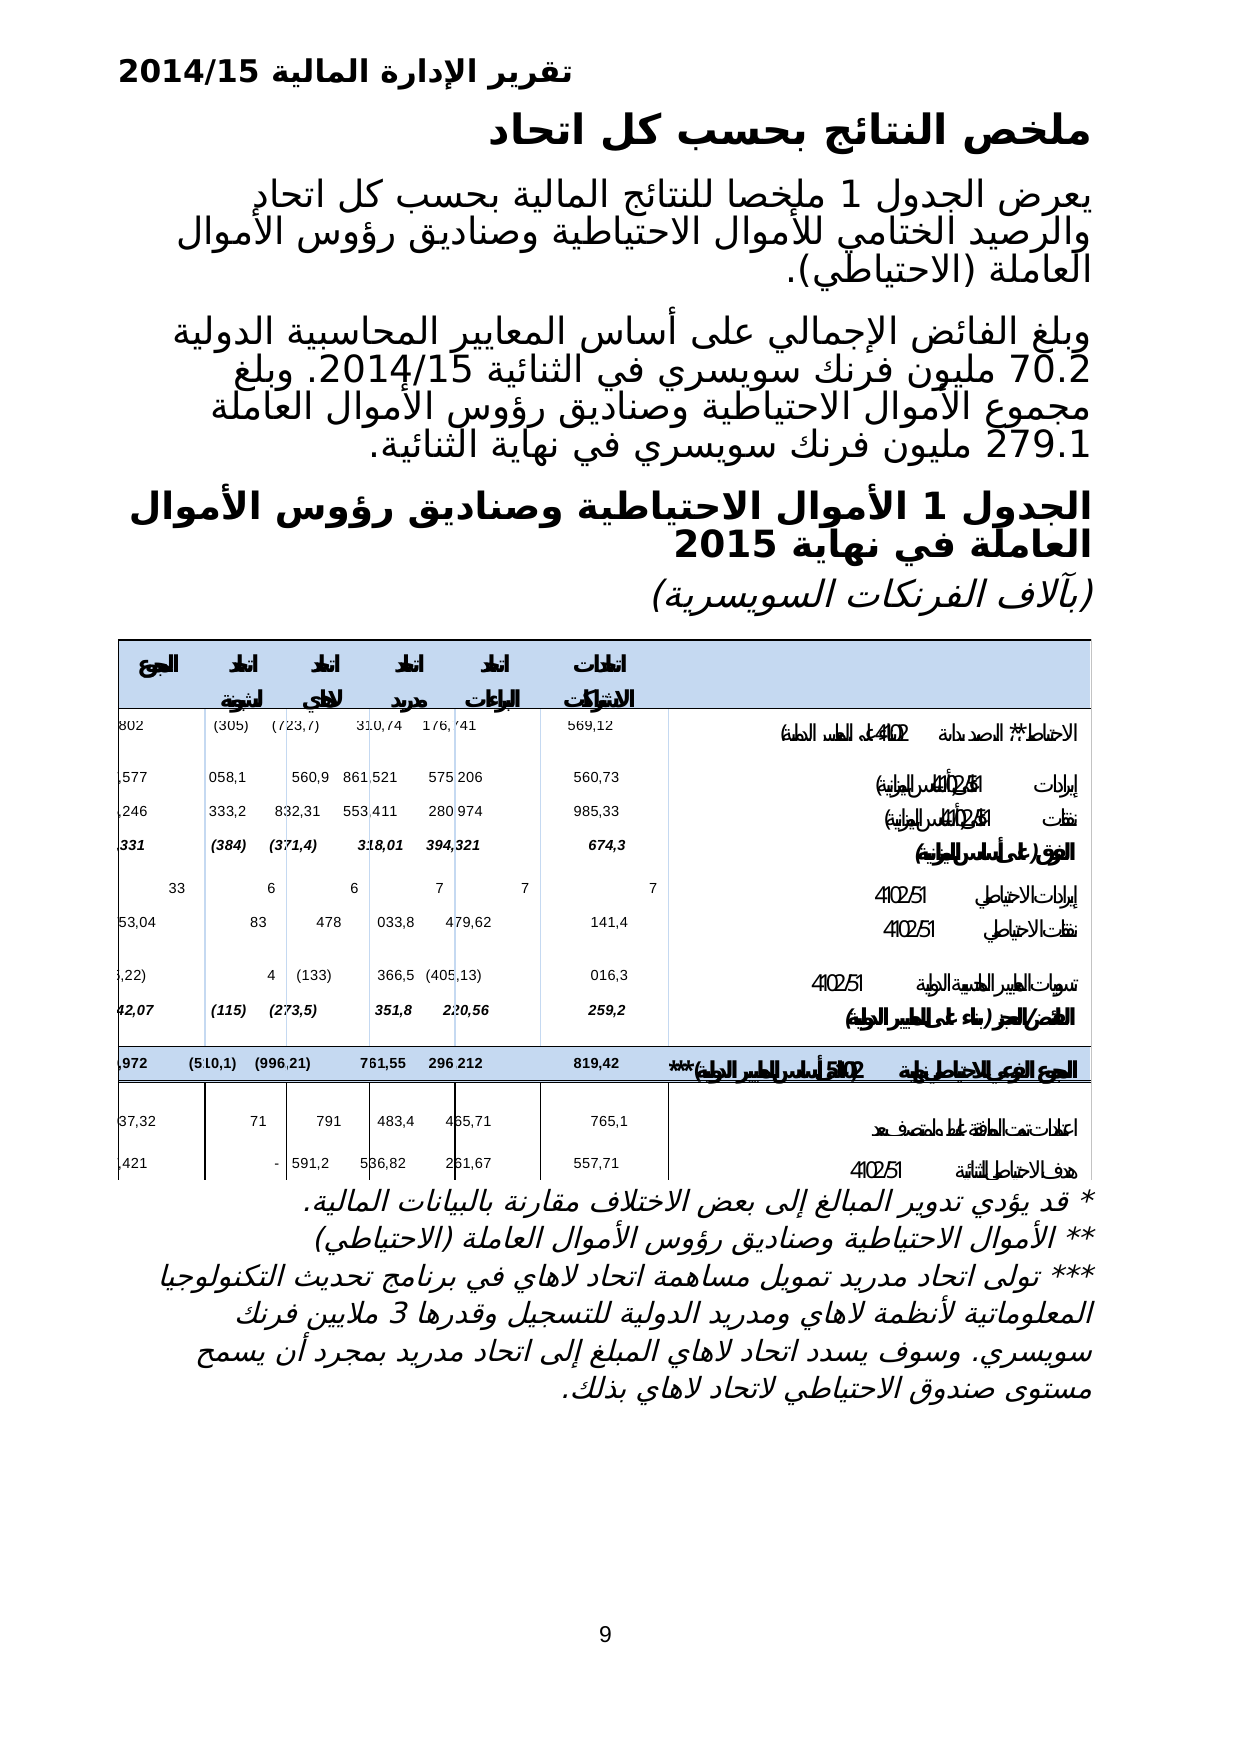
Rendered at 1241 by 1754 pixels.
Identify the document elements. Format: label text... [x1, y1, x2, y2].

text يعرض الجدول 1 ملخصا للنتائج المالية بحسب كل اتحاد والرصيد الختامي للأموال الاحتياطية وصناديق رؤوس الأموال العاملة (الاحتياطي). [118, 177, 1092, 289]
subtitle ملخص النتائج بحسب كل اتحاد [986, 114, 1092, 152]
text وبلغ الفائض الإجمالي على أساس المعايير المحاسبية الدولية 70.2 مليون فرنك سويسري في الثنائية 2014/15. وبلغ مجموع الأموال الاحتياطية وصناديق رؤوس الأموال العاملة 279.1 مليون فرنك سويسري في نهاية الثنائية. [118, 314, 1092, 464]
text *** تولى اتحاد مدريد تمويل مساهمة اتحاد لاهاي في برنامج تحديث التكنولوجيا المعلوماتية لأنظمة لاهاي ومدريد الدولية للتسجيل وقدرها 3 ملايين فرنك سويسري. وسوف يسدد اتحاد لاهاي المبلغ إلى اتحاد مدريد بمجرد أن يسمح مستوى صندوق الاحتياطي لاتحاد لاهاي بذلك. [118, 1256, 1092, 1406]
subtitle ملخص النتائج بحسب كل اتحاد [118, 114, 1054, 152]
text ** الأموال الاحتياطية وصناديق رؤوس الأموال العاملة (الاحتياطي) [118, 1218, 1092, 1256]
text (بآلاف الفرنكات السويسرية) [118, 577, 1092, 614]
subtitle الجدول 1 الأموال الاحتياطية وصناديق رؤوس الأموال العاملة في نهاية 2015 [118, 489, 1092, 564]
text * قد يؤدي تدوير المبالغ إلى بعض الاختلاف مقارنة بالبيانات المالية. [118, 1181, 1092, 1218]
